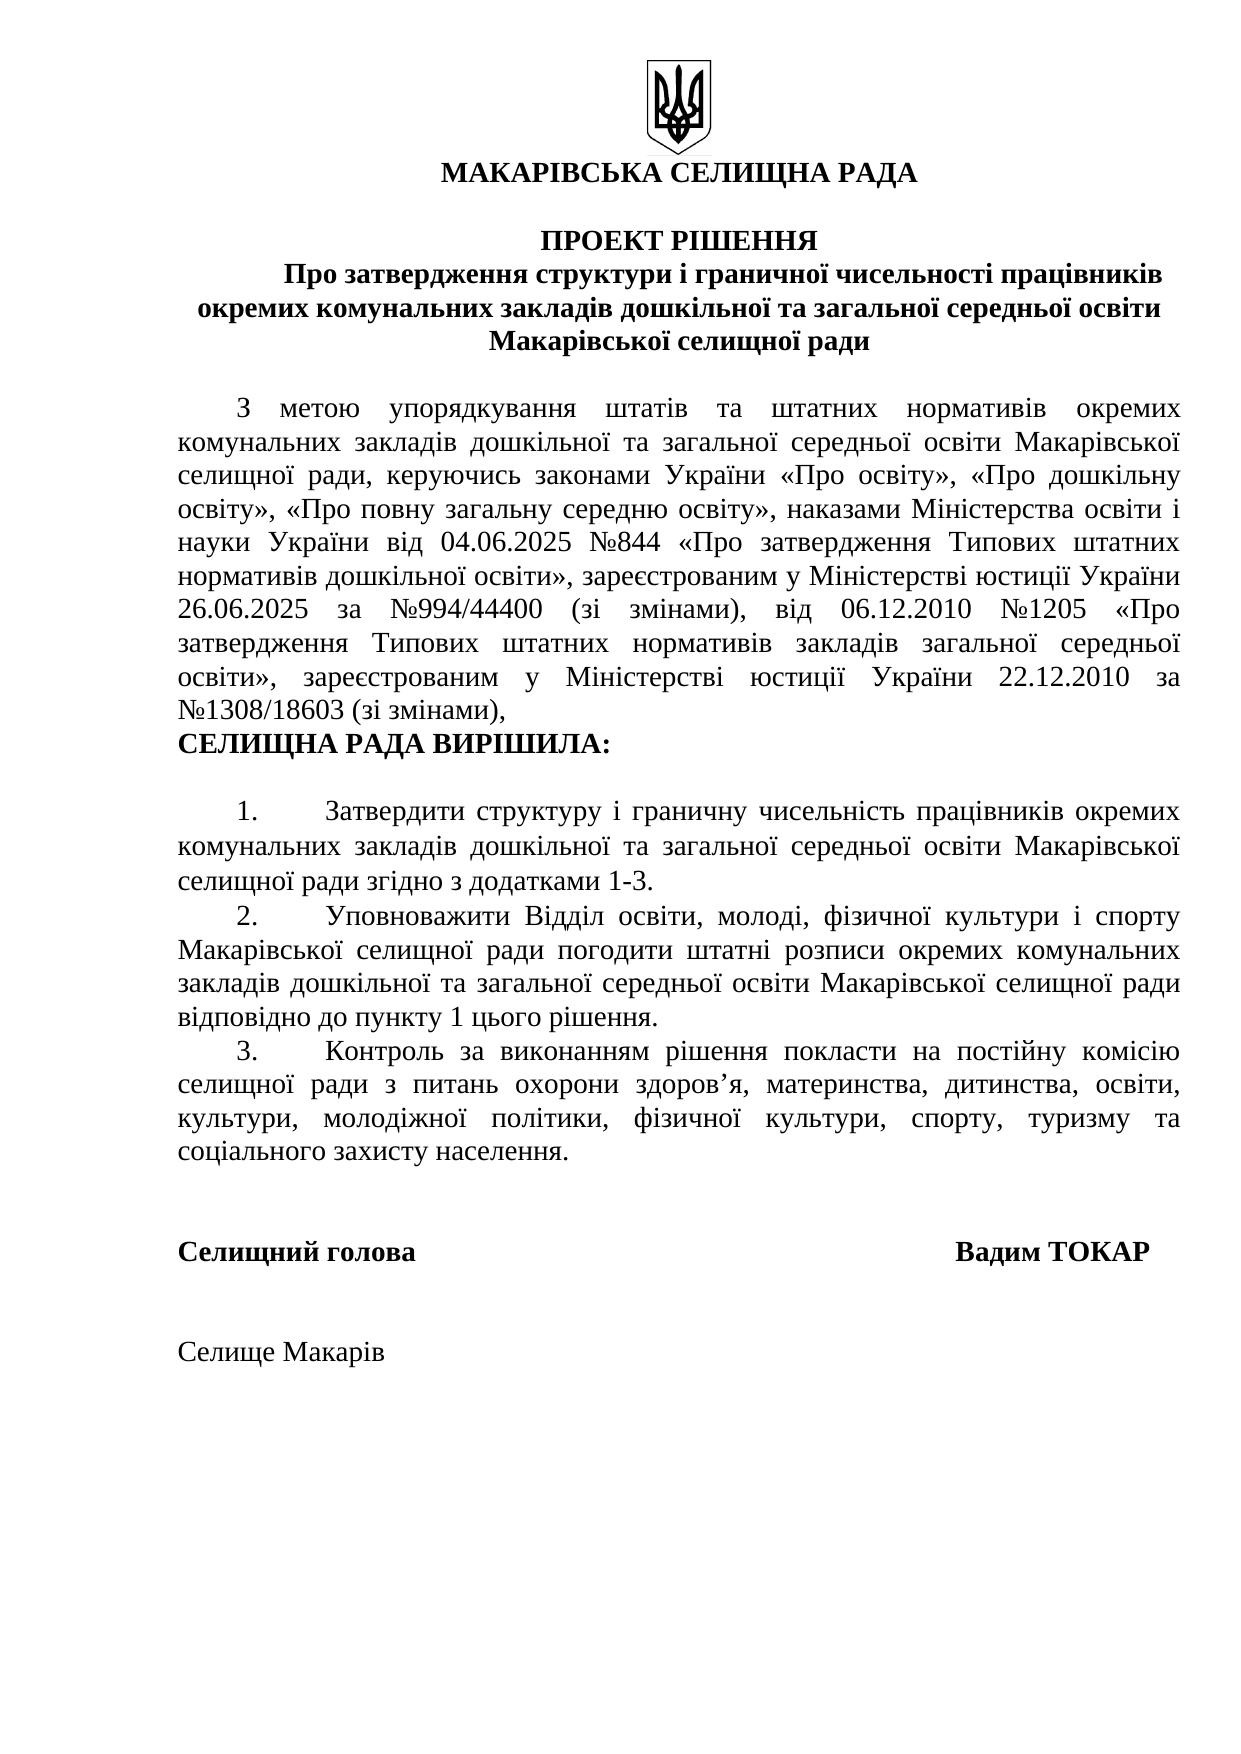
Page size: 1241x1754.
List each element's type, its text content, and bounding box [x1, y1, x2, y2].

list Уповноважити Відділ освіти, молоді, фізичної культури і спорту Макарівської селищної ради погодити штатні розписи окремих комунальних закладів дошкільної та загальної середньої освіти Макарівської селищної ради відповідно до пункту 1 цього рішення. [177, 898, 1181, 1033]
text СЕЛИЩНА РАДА ВИРІШИЛА: [177, 726, 1181, 759]
list Контроль за виконанням рішення покласти на постійну комісію селищної ради з питань охорони здоров’я, материнства, дитинства, освіти, культури, молодіжної політики, фізичної культури, спорту, туризму та соціального захисту населення. [177, 1033, 1181, 1167]
text З метою упорядкування штатів та штатних нормативів окремих комунальних закладів дошкільної та загальної середньої освіти Макарівської селищної ради, керуючись законами України «Про освіту», «Про дошкільну освіту», «Про повну загальну середню освіту», наказами Міністерства освіти і науки України від 04.06.2025 №844 «Про затвердження Типових штатних нормативів дошкільної освіти», зареєстрованим у Міністерстві юстиції України 26.06.2025 за №994/44400 (зі змінами), від 06.12.2010 №1205 «Про затвердження Типових штатних нормативів закладів загальної середньої освіти», зареєстрованим у Міністерстві юстиції України 22.12.2010 за №1308/18603 (зі змінами), [177, 457, 1181, 726]
text Селищний голова Вадим ТОКАР [177, 1234, 1181, 1267]
list Затвердити структуру і граничну чисельність працівників окремих комунальних закладів дошкільної та загальної середньої освіти Макарівської селищної ради згідно з додатками 1-3. [177, 793, 1181, 897]
text Селище Макарів [177, 1334, 1181, 1368]
picture [646, 59, 712, 156]
text Про затвердження структури і граничної чисельності працівників окремих комунальних закладів дошкільної та загальної середньої освіти Макарівської селищної ради [177, 256, 1181, 357]
text МАКАРІВСЬКА СЕЛИЩНА РАДА [177, 156, 1181, 189]
subtitle ПРОЕКТ РІШЕННЯ [177, 223, 1181, 256]
